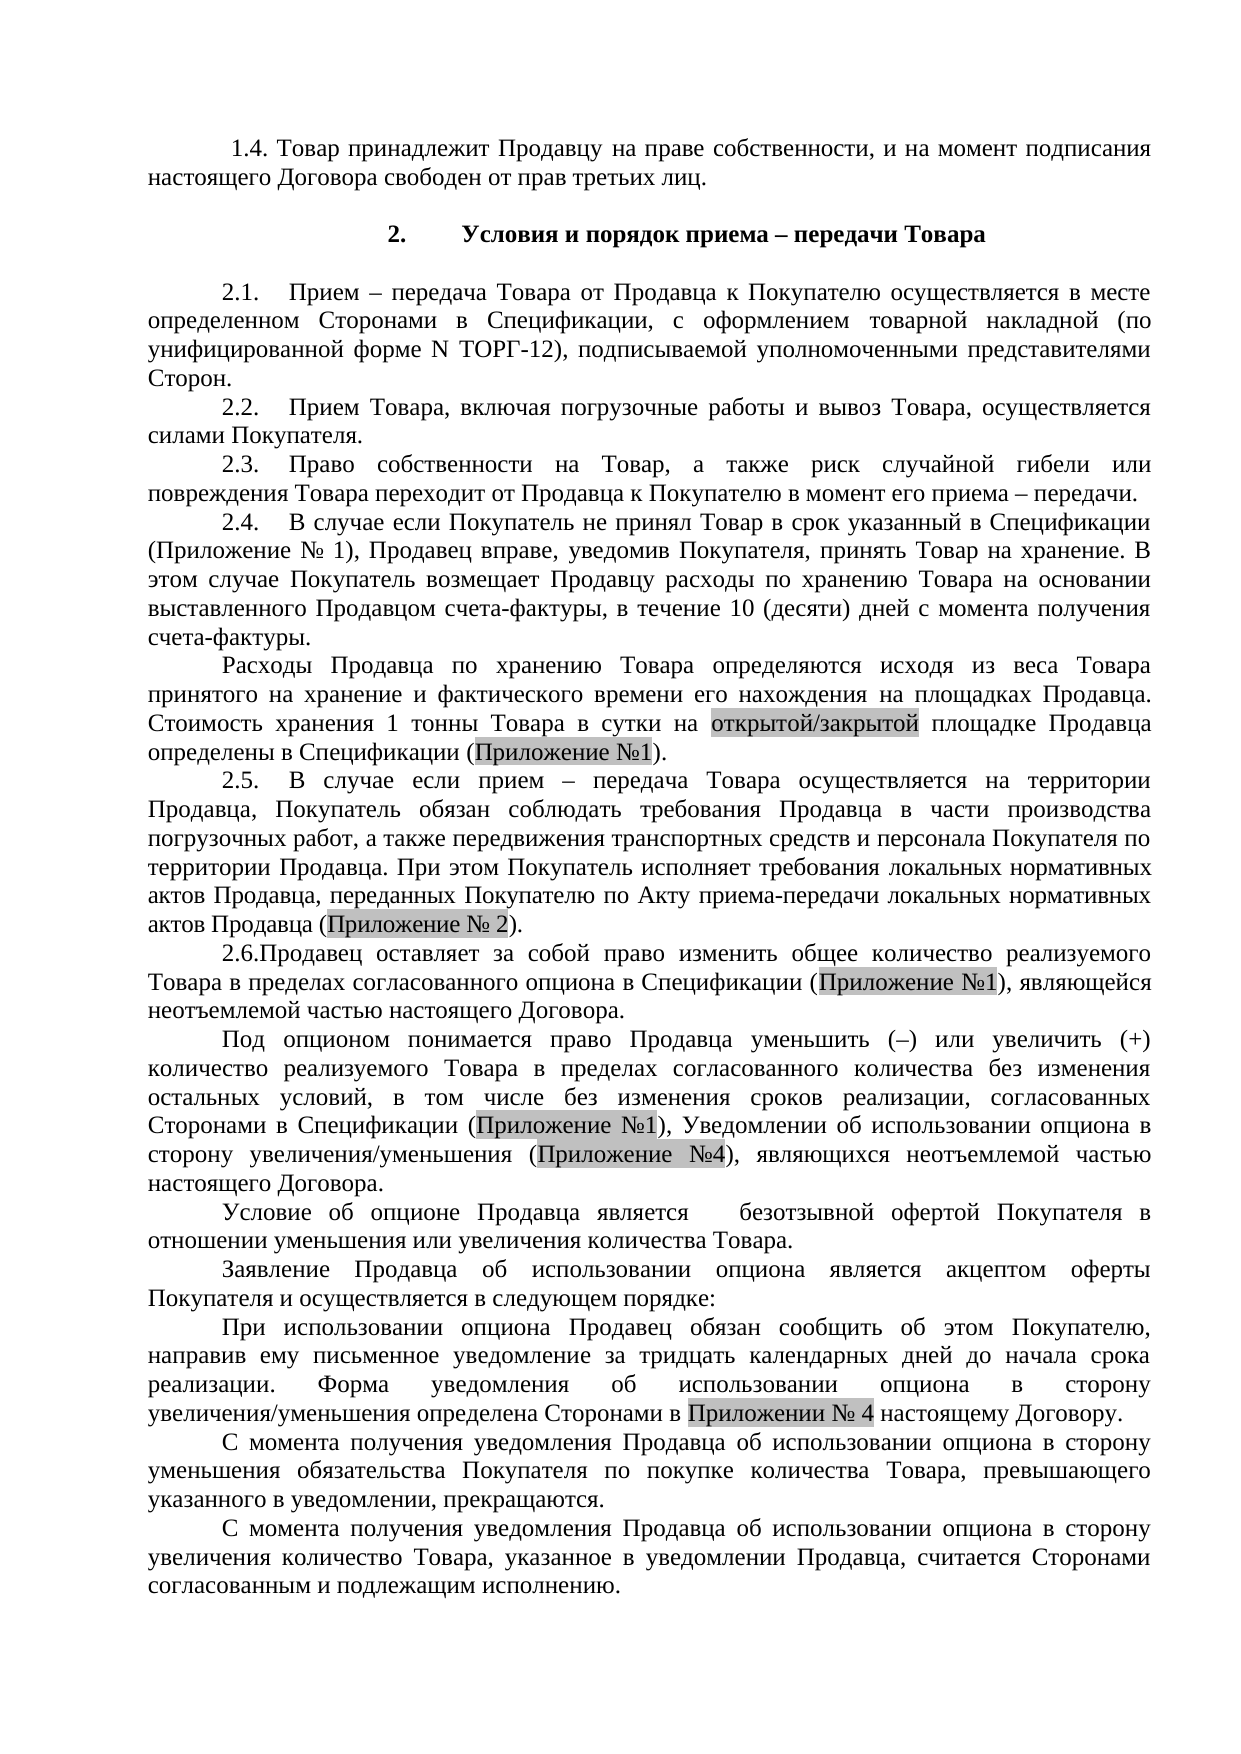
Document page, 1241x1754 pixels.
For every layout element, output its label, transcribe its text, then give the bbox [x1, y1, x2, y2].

text При использовании опциона Продавец обязан сообщить об этом Покупателю, направив ему письменное уведомление за тридцать календарных дней до начала срока реализации. Форма уведомления об использовании опциона в сторону увеличения/уменьшения определена Сторонами в Приложении № 4 настоящему Договору. [148, 1312, 1152, 1427]
text С момента получения уведомления Продавца об использовании опциона в сторону уменьшения обязательства Покупателя по покупке количества Товара, превышающего указанного в уведомлении, прекращаются. [148, 1427, 1152, 1513]
list В случае если Покупатель не принял Товар в срок указанный в Спецификации (Приложение № 1), Продавец вправе, уведомив Покупателя, принять Товар на хранение. В этом случае Покупатель возмещает Продавцу расходы по хранению Товара на основании выставленного Продавцом счета-фактуры, в течение 10 (десяти) дней с момента получения счета-фактуры. [148, 507, 1152, 650]
text 1.4. Товар принадлежит Продавцу на праве собственности, и на момент подписания настоящего Договора свободен от прав третьих лиц. [148, 133, 1152, 190]
text Расходы Продавца по хранению Товара определяются исходя из веса Товара принятого на хранение и фактического времени его нахождения на площадках Продавца. Стоимость хранения 1 тонны Товара в сутки на открытой/закрытой площадке Продавца определены в Спецификации (Приложение №1). [148, 650, 1152, 765]
list Условия и порядок приема – передачи Товара [148, 219, 1152, 248]
list В случае если прием – передача Товара осуществляется на территории Продавца, Покупатель обязан соблюдать требования Продавца в части производства погрузочных работ, а также передвижения транспортных средств и персонала Покупателя по территории Продавца. При этом Покупатель исполняет требования локальных нормативных актов Продавца, переданных Покупателю по Акту приема-передачи локальных нормативных актов Продавца (Приложение № 2). [148, 765, 1152, 938]
text Заявление Продавца об использовании опциона является акцептом оферты Покупателя и осуществляется в следующем порядке: [148, 1254, 1152, 1312]
list Право собственности на Товар, а также риск случайной гибели или повреждения Товара переходит от Продавца к Покупателю в момент его приема – передачи. [148, 449, 1152, 507]
text 2.6.Продавец оставляет за собой право изменить общее количество реализуемого Товара в пределах согласованного опциона в Спецификации (Приложение №1), являющейся неотъемлемой частью настоящего Договора. [148, 938, 1152, 1024]
text Под опционом понимается право Продавца уменьшить (–) или увеличить (+) количество реализуемого Товара в пределах согласованного количества без изменения остальных условий, в том числе без изменения сроков реализации, согласованных Сторонами в Спецификации (Приложение №1), Уведомлении об использовании опциона в сторону увеличения/уменьшения (Приложение №4), являющихся неотъемлемой частью настоящего Договора. [148, 1024, 1152, 1197]
list Прием Товара, включая погрузочные работы и вывоз Товара, осуществляется силами Покупателя. [148, 392, 1152, 449]
list Прием – передача Товара от Продавца к Покупателю осуществляется в месте определенном Сторонами в Спецификации, с оформлением товарной накладной (по унифицированной форме N ТОРГ-12), подписываемой уполномоченными представителями Сторон. [148, 277, 1152, 392]
text Условие об опционе Продавца является безотзывной офертой Покупателя в отношении уменьшения или увеличения количества Товара. [148, 1197, 1152, 1254]
text С момента получения уведомления Продавца об использовании опциона в сторону увеличения количество Товара, указанное в уведомлении Продавца, считается Сторонами согласованным и подлежащим исполнению. [148, 1513, 1152, 1599]
